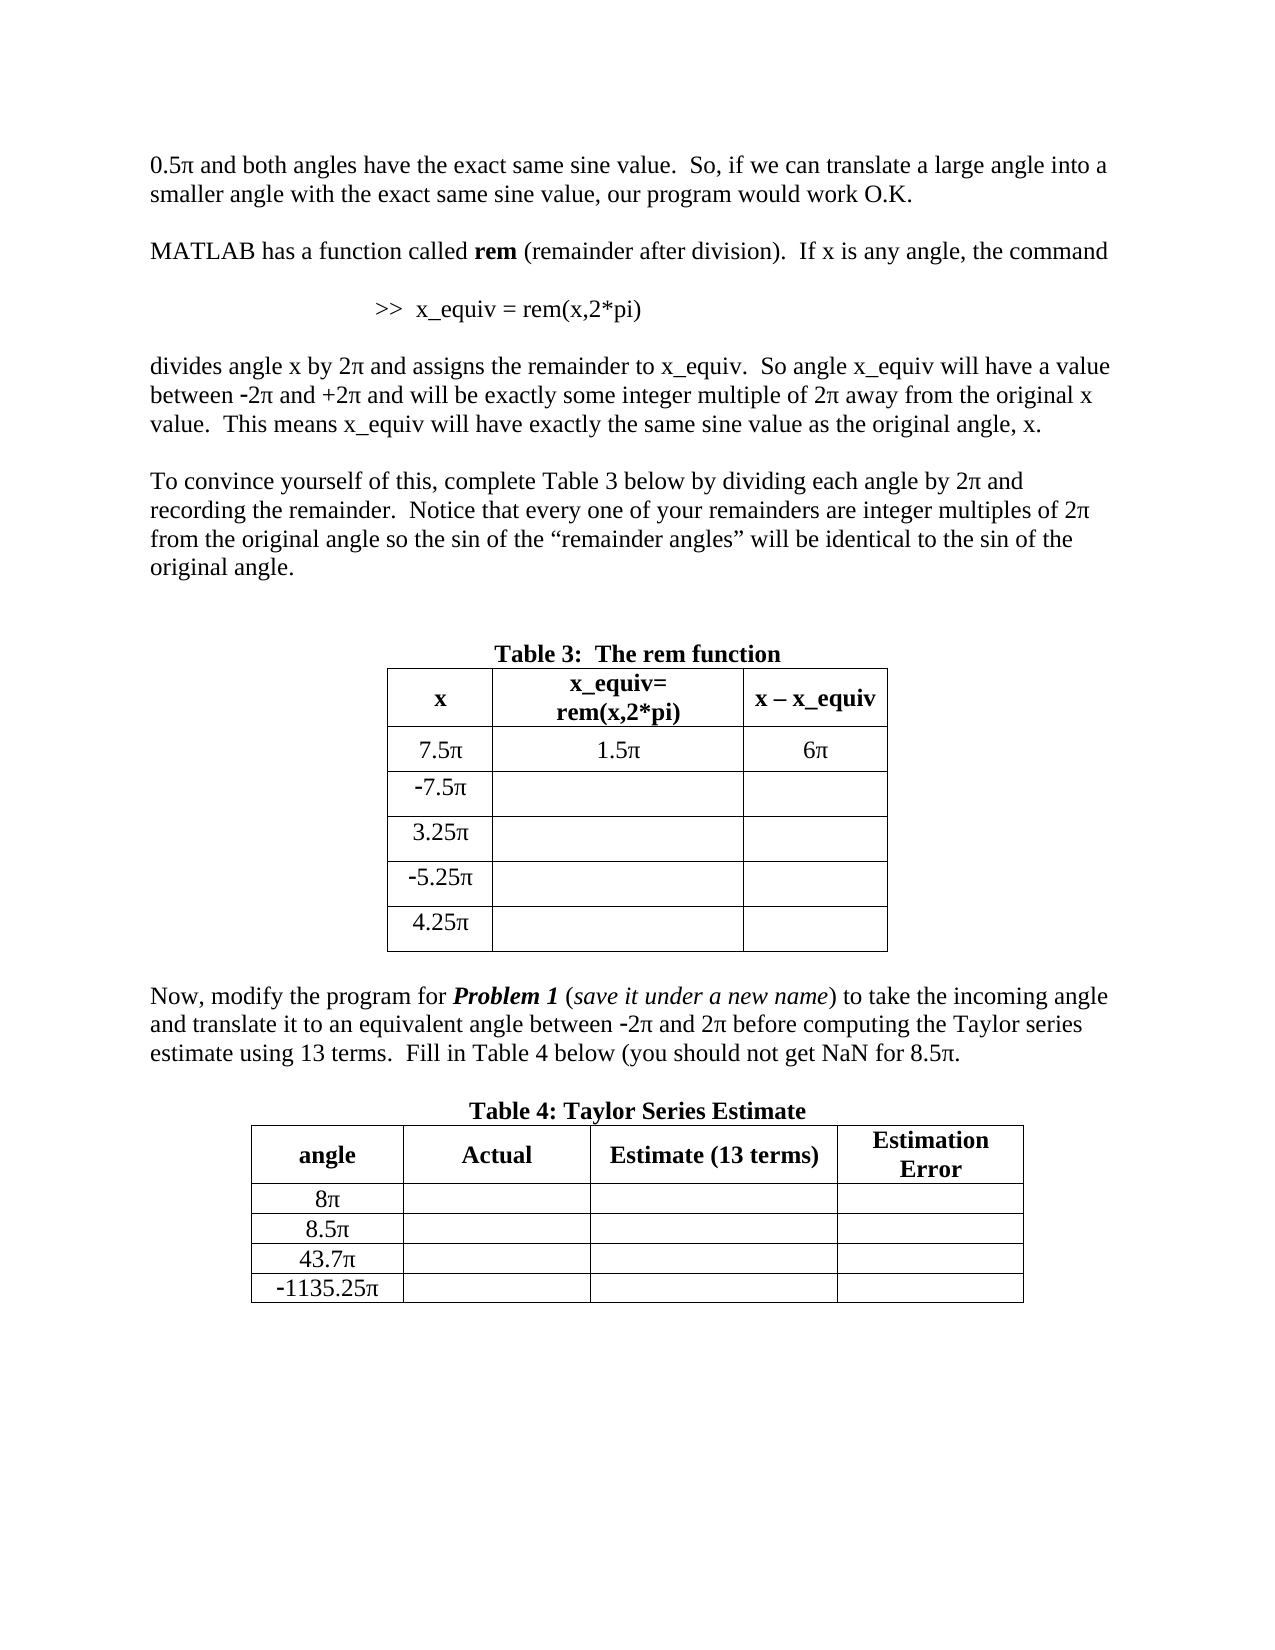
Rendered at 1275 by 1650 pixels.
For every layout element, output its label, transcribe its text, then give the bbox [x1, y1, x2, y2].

table_header Estimate (13 terms) [591, 1126, 837, 1183]
table_cell 7.5π [388, 727, 492, 771]
text Table 3: The rem function [150, 639, 1125, 667]
table_header angle [252, 1126, 403, 1183]
text To convince yourself of this, complete Table 3 below by dividing each angle by 2π and recording the remainder. Notice that every one of your remainders are integer multiples of 2π from the original angle so the sin of the “remainder angles” will be identical to the sin of the original angle. [150, 466, 1125, 581]
table_cell [744, 907, 887, 951]
table_cell [493, 817, 743, 861]
table_cell [591, 1274, 837, 1302]
table_cell [591, 1214, 837, 1243]
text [150, 150, 1125, 207]
table_cell [744, 772, 887, 816]
text MATLAB has a function called rem (remainder after division). If x is any angle, the command [150, 236, 1125, 265]
table_cell [493, 907, 743, 951]
table_cell [838, 1184, 1023, 1213]
table_cell 4.25π [388, 907, 492, 951]
text divides angle x by 2π and assigns the remainder to x_equiv. So angle x_equiv will have a value between 2π and +2π and will be exactly some integer multiple of 2π away from the original x value. This means x_equiv will have exactly the same sine value as the original angle, x. [150, 351, 1125, 437]
table_header x – x_equiv [744, 669, 887, 726]
table_cell [744, 862, 887, 906]
table_cell 5.25π [388, 862, 492, 906]
table_header Estimation Error [838, 1126, 1023, 1183]
table_cell π [252, 1274, 403, 1302]
table_cell [838, 1274, 1023, 1302]
table_header x_equiv= rem(x,2*pi) [493, 669, 743, 726]
table_cell [838, 1214, 1023, 1243]
table_cell 43.7π [252, 1244, 403, 1272]
table_cell [404, 1244, 590, 1272]
table_cell [404, 1274, 590, 1302]
table_cell [591, 1244, 837, 1272]
table_cell 7.5π [388, 772, 492, 816]
table_cell [493, 862, 743, 906]
table_cell 3.25π [388, 817, 492, 861]
table_cell 8π [252, 1184, 403, 1213]
text Now, modify the program for Problem 1 (save it under a new name) to take the incoming angle and translate it to an equivalent angle between 2π and 2π before computing the Taylor series estimate using 13 terms. Fill in Table 4 below (you should not get NaN for 8.5π. [150, 981, 1125, 1067]
table_header Actual [404, 1126, 590, 1183]
text Table 4: Taylor Series Estimate [150, 1096, 1125, 1124]
table_cell 8.5π [252, 1214, 403, 1243]
table_cell [838, 1244, 1023, 1272]
table_cell [404, 1214, 590, 1243]
table_header x [388, 669, 492, 726]
table_cell 1.5π [493, 727, 743, 771]
text >> x_equiv = rem(x,2*pi) [150, 294, 1125, 322]
table_cell [404, 1184, 590, 1213]
table_cell 6π [744, 727, 887, 771]
table_cell [744, 817, 887, 861]
table_cell [591, 1184, 837, 1213]
table_cell [493, 772, 743, 816]
